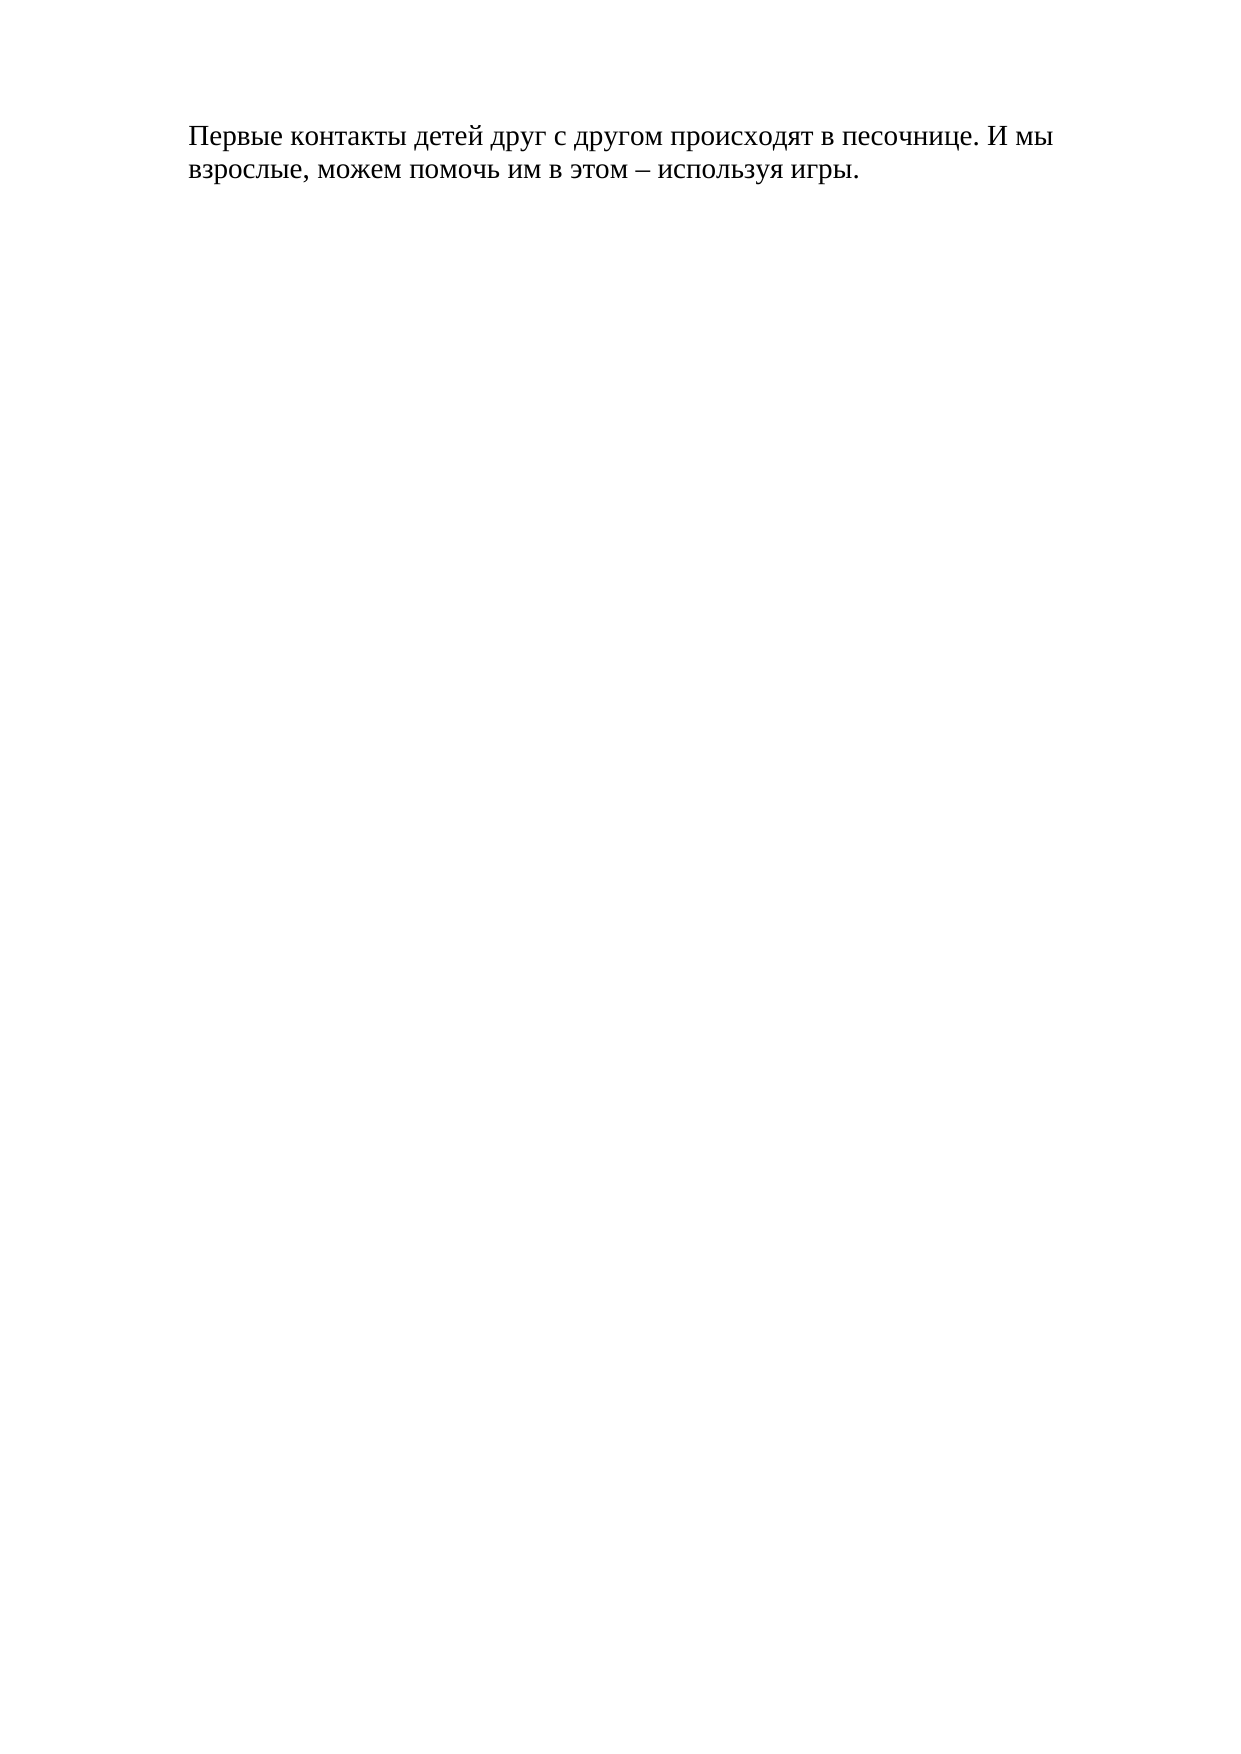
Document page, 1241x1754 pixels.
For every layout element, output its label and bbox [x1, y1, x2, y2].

text [188, 118, 1141, 185]
